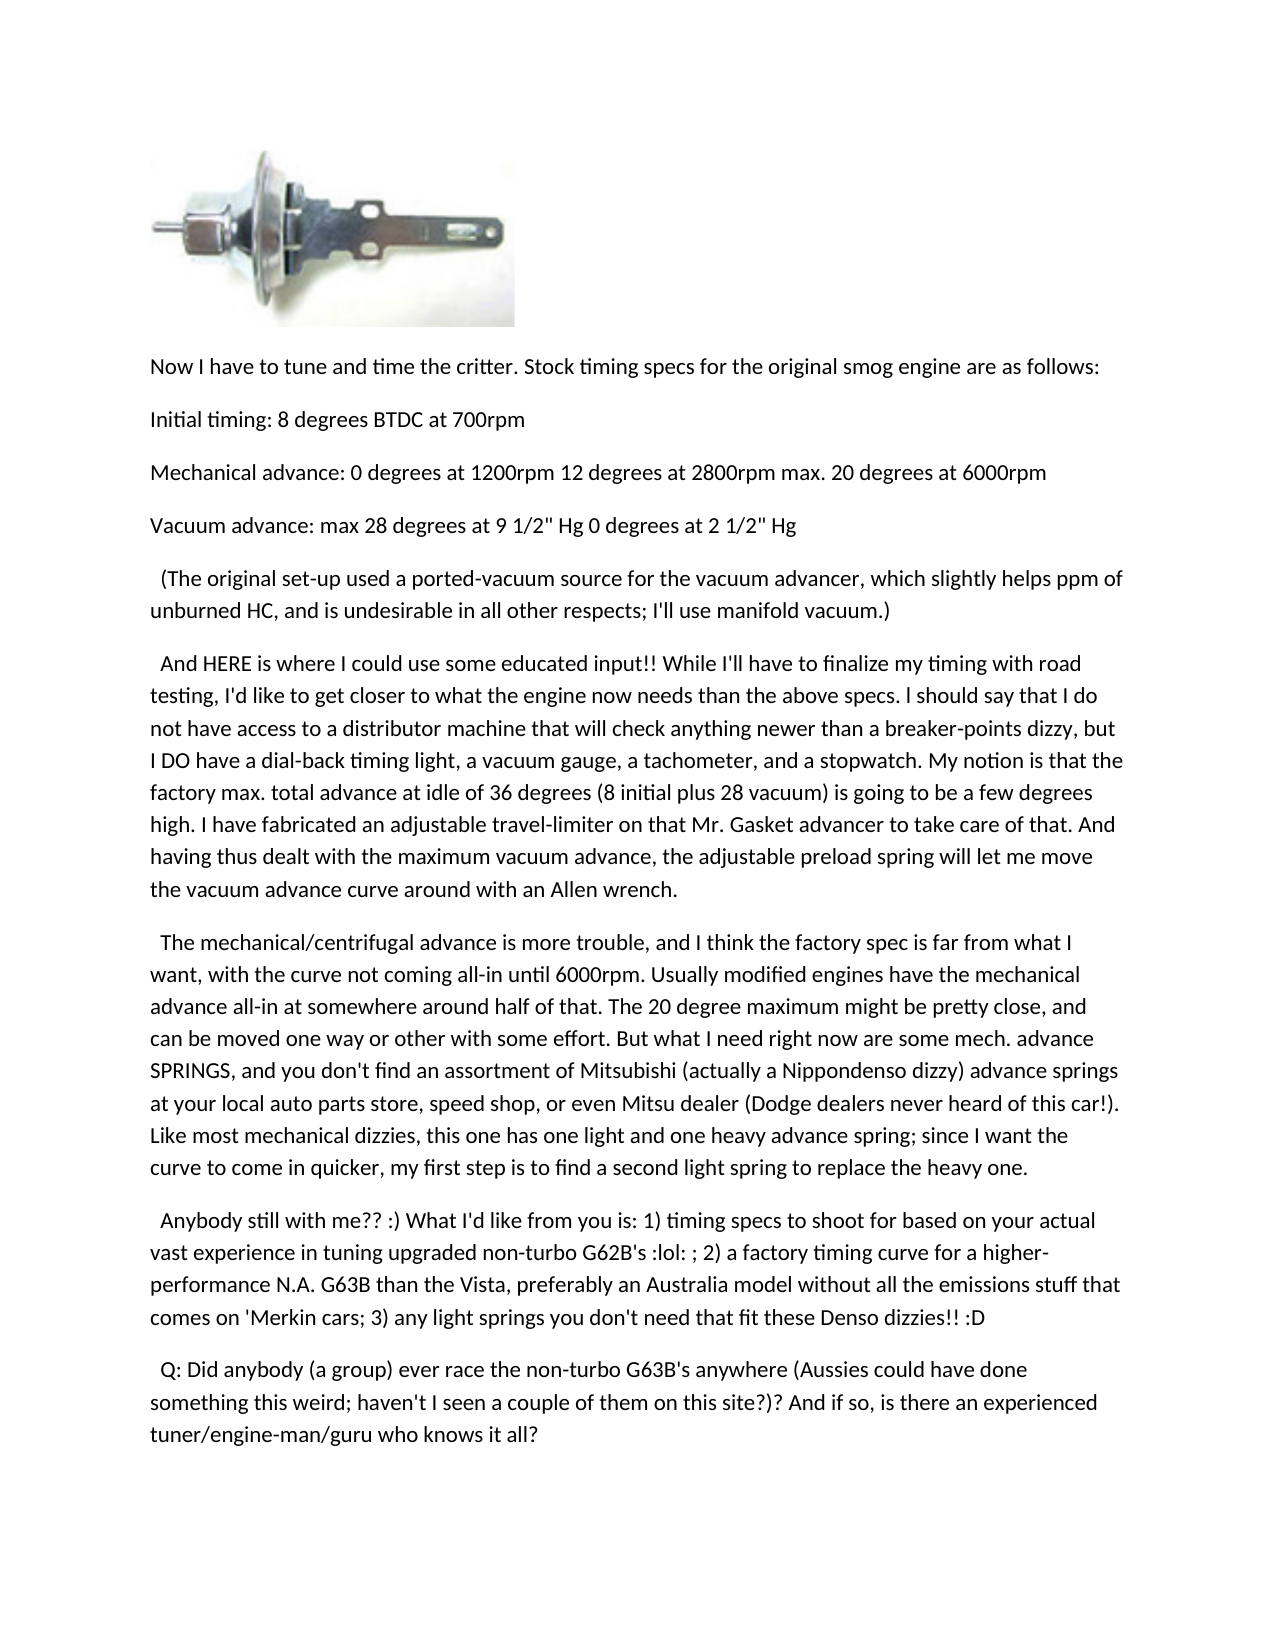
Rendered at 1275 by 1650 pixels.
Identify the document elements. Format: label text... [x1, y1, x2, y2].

text Mechanical advance: 0 degrees at 1200rpm 12 degrees at 2800rpm max. 20 degrees at 6000rpm [150, 458, 1125, 486]
picture [150, 150, 515, 327]
text Initial timing: 8 degrees BTDC at 700rpm [150, 405, 1125, 433]
text Anybody still with me?? :) What I'd like from you is: 1) timing specs to shoot for based on your actual vast experience in tuning upgraded non-turbo G62B's :lol: ; 2) a factory timing curve for a higher-performance N.A. G63B than the Vista, preferably an Australia model without all the emissions stuff that comes on 'Merkin cars; 3) any light springs you don't need that fit these Denso dizzies!! :D [150, 1206, 1125, 1331]
text Q: Did anybody (a group) ever race the non-turbo G63B's anywhere (Aussies could have done something this weird; haven't I seen a couple of them on this site?)? And if so, is there an experienced tuner/engine-man/guru who knows it all? [150, 1356, 1125, 1448]
text And HERE is where I could use some educated input!! While I'll have to finalize my timing with road testing, I'd like to get closer to what the engine now needs than the above specs. l should say that I do not have access to a distributor machine that will check anything newer than a breaker-points dizzy, but I DO have a dial-back timing light, a vacuum gauge, a tachometer, and a stopwatch. My notion is that the factory max. total advance at idle of 36 degrees (8 initial plus 28 vacuum) is going to be a few degrees high. I have fabricated an adjustable travel-limiter on that Mr. Gasket advancer to take care of that. And having thus dealt with the maximum vacuum advance, the adjustable preload spring will let me move the vacuum advance curve around with an Allen wrench. [150, 649, 1125, 903]
text The mechanical/centrifugal advance is more trouble, and I think the factory spec is far from what I want, with the curve not coming all-in until 6000rpm. Usually modified engines have the mechanical advance all-in at somewhere around half of that. The 20 degree maximum might be pretty close, and can be moved one way or other with some effort. But what I need right now are some mech. advance SPRINGS, and you don't find an assortment of Mitsubishi (actually a Nippondenso dizzy) advance springs at your local auto parts store, speed shop, or even Mitsu dealer (Dodge dealers never heard of this car!). Like most mechanical dizzies, this one has one light and one heavy advance spring; since I want the curve to come in quicker, my first step is to find a second light spring to replace the heavy one. [150, 928, 1125, 1181]
text Vacuum advance: max 28 degrees at 9 1/2" Hg 0 degrees at 2 1/2" Hg [150, 511, 1125, 539]
text (The original set-up used a ported-vacuum source for the vacuum advancer, which slightly helps ppm of unburned HC, and is undesirable in all other respects; I'll use manifold vacuum.) [150, 564, 1125, 624]
text Now I have to tune and time the critter. Stock timing specs for the original smog engine are as follows: [150, 352, 1125, 380]
